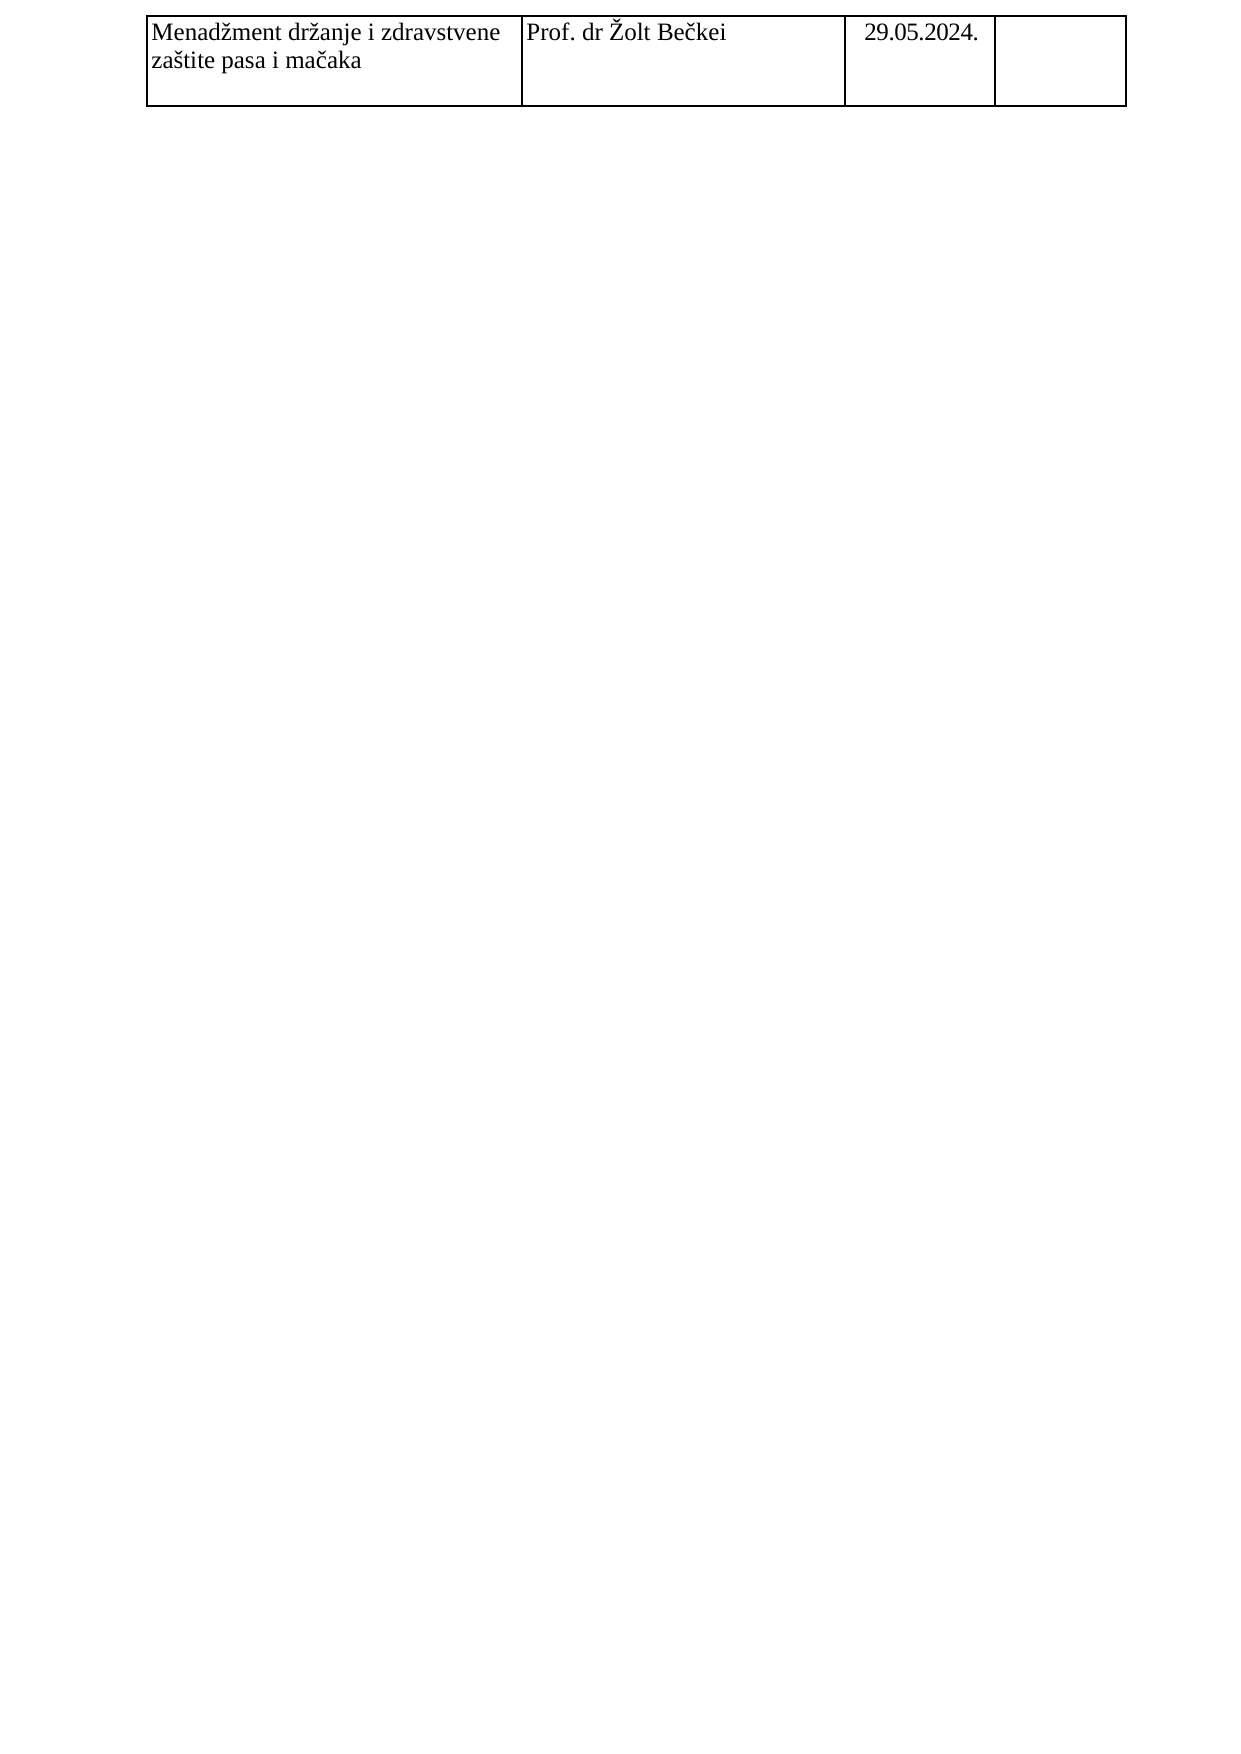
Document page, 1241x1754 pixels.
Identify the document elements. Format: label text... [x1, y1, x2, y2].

table_cell Prof. dr Žolt Bečkei [523, 17, 844, 105]
table_cell Menadžment držanje i zdravstvene zaštite pasa i mačaka [148, 17, 521, 105]
table_cell [996, 17, 1125, 105]
table_cell 29.05.2024. [846, 17, 994, 105]
